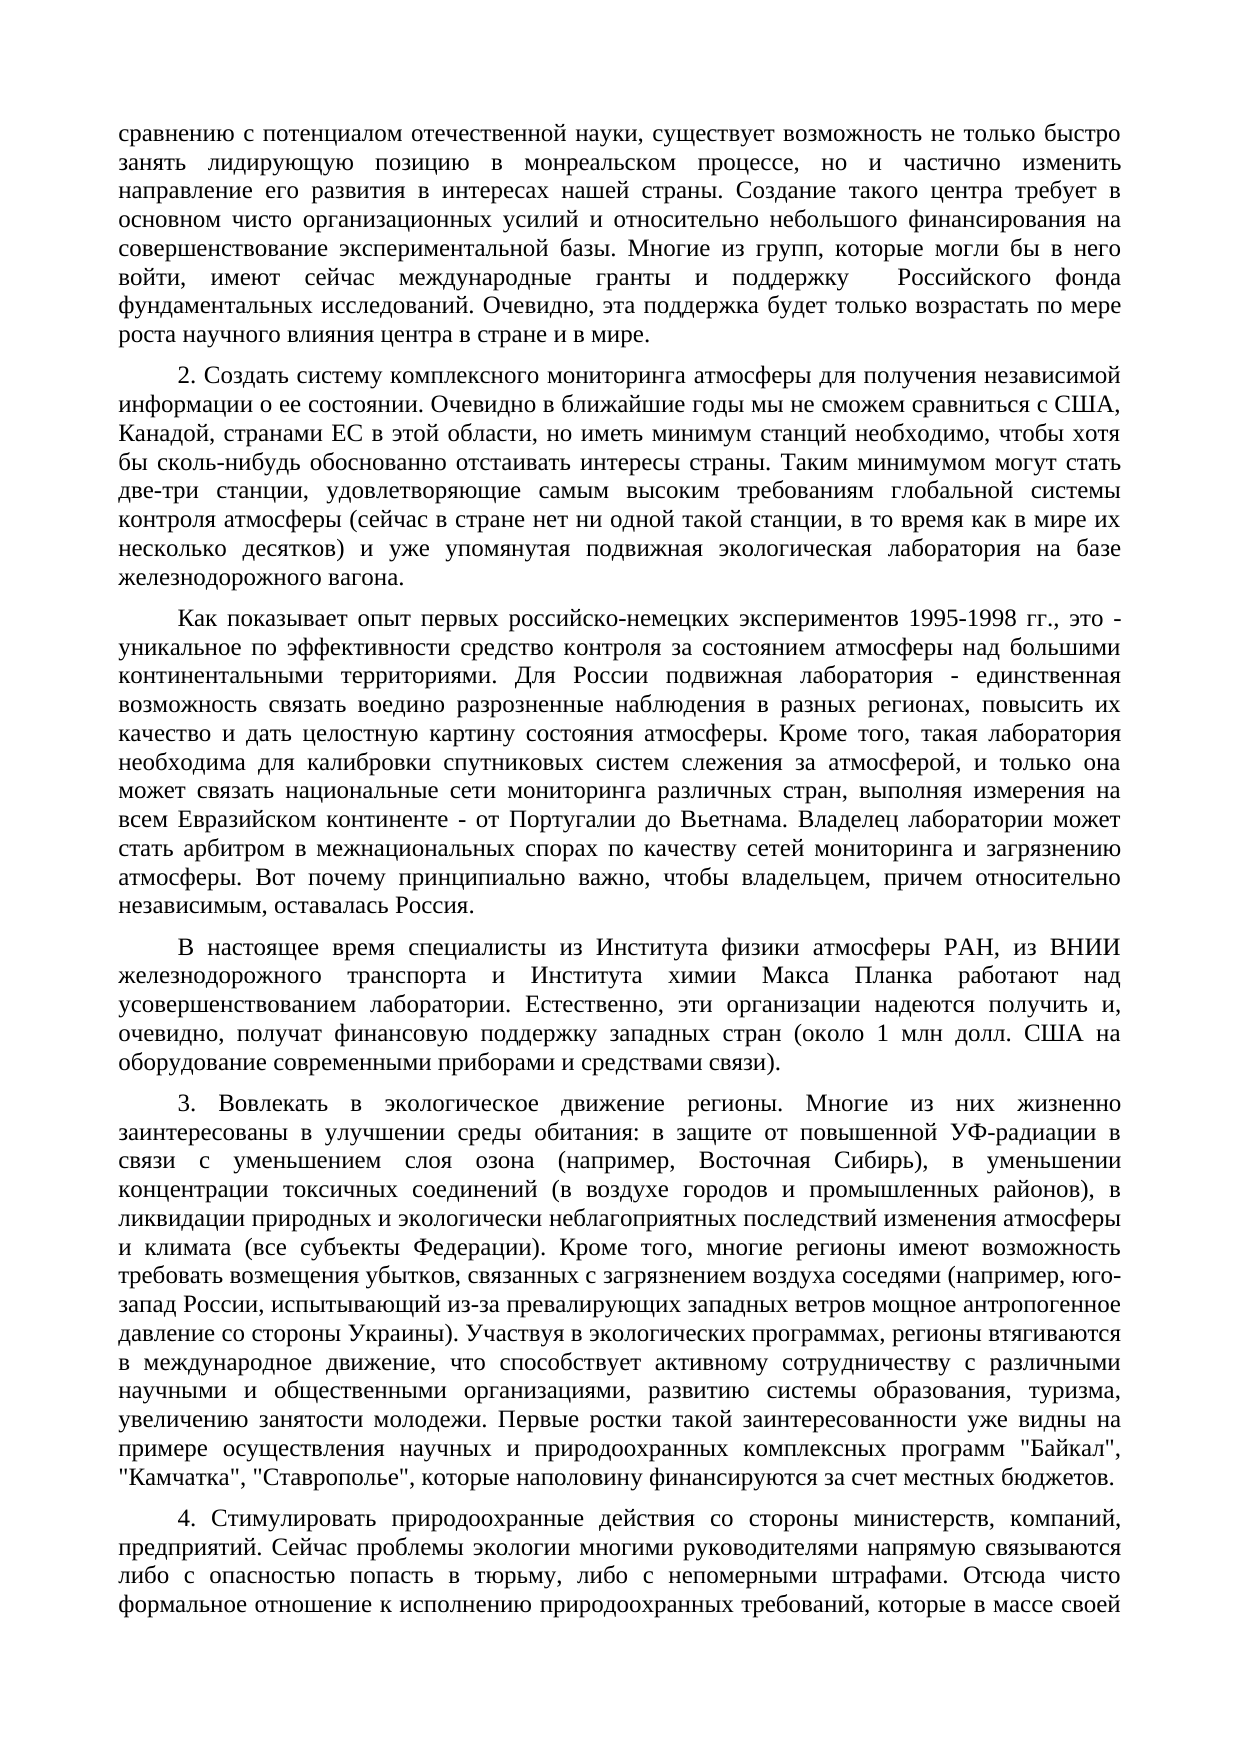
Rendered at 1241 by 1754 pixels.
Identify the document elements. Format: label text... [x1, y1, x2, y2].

text 3. Вовлекать в экологическое движение регионы. Многие из них жизненно заинтересованы в улучшении среды обитания: в защите от повышенной УФ-радиации в связи с уменьшением слоя озона (например, Восточная Сибирь), в уменьшении концентрации токсичных соединений (в воздухе городов и промышленных районов), в ликвидации природных и экологически неблагоприятных последствий изменения атмосферы и климата (все субъекты Федерации). Кроме того, многие регионы имеют возможность требовать возмещения убытков, связанных с загрязнением воздуха соседями (например, юго-запад России, испытывающий из-за превалирующих западных ветров мощное антропогенное давление со стороны Украины). Участвуя в экологических программах, регионы втягиваются в международное движение, что способствует активному сотрудничеству с различными научными и общественными организациями, развитию системы образования, туризма, увеличению занятости молодежи. Первые ростки такой заинтересованности уже видны на примере осуществления научных и природоохранных комплексных программ "Байкал", "Камчатка", "Ставрополье", которые наполовину финансируются за счет местных бюджетов. [118, 1088, 1122, 1491]
text 2. Создать систему комплексного мониторинга атмосферы для получения независимой информации о ее состоянии. Очевидно в ближайшие годы мы не сможем сравниться с США, Канадой, странами ЕС в этой области, но иметь минимум станций необходимо, чтобы хотя бы сколь-нибудь обоснованно отстаивать интересы страны. Таким минимумом могут стать две-три станции, удовлетворяющие самым высоким требованиям глобальной системы контроля атмосферы (сейчас в стране нет ни одной такой станции, в то время как в мире их несколько десятков) и уже упомянутая подвижная экологическая лаборатория на базе железнодорожного вагона. [118, 361, 1122, 591]
text В настоящее время специалисты из Института физики атмосферы РАН, из ВНИИ железнодорожного транспорта и Института химии Макса Планка работают над усовершенствованием лаборатории. Естественно, эти организации надеются получить и, очевидно, получат финансовую поддержку западных стран (около 1 млн долл. США на оборудование современными приборами и средствами связи). [118, 932, 1122, 1076]
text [118, 1503, 1122, 1618]
text Как показывает опыт первых российско-немецких экспериментов 1995-1998 гг., это - уникальное по эффективности средство контроля за состоянием атмосферы над большими континентальными территориями. Для России подвижная лаборатория - единственная возможность связать воедино разрозненные наблюдения в разных регионах, повысить их качество и дать целостную картину состояния атмосферы. Кроме того, такая лаборатория необходима для калибровки спутниковых систем слежения за атмосферой, и только она может связать национальные сети мониторинга различных стран, выполняя измерения на всем Евразийском континенте - от Португалии до Вьетнама. Владелец лаборатории может стать арбитром в межнациональных спорах по качеству сетей мониторинга и загрязнению атмосферы. Вот почему принципиально важно, чтобы владельцем, причем относительно независимым, оставалась Россия. [118, 603, 1122, 919]
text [118, 118, 1122, 348]
